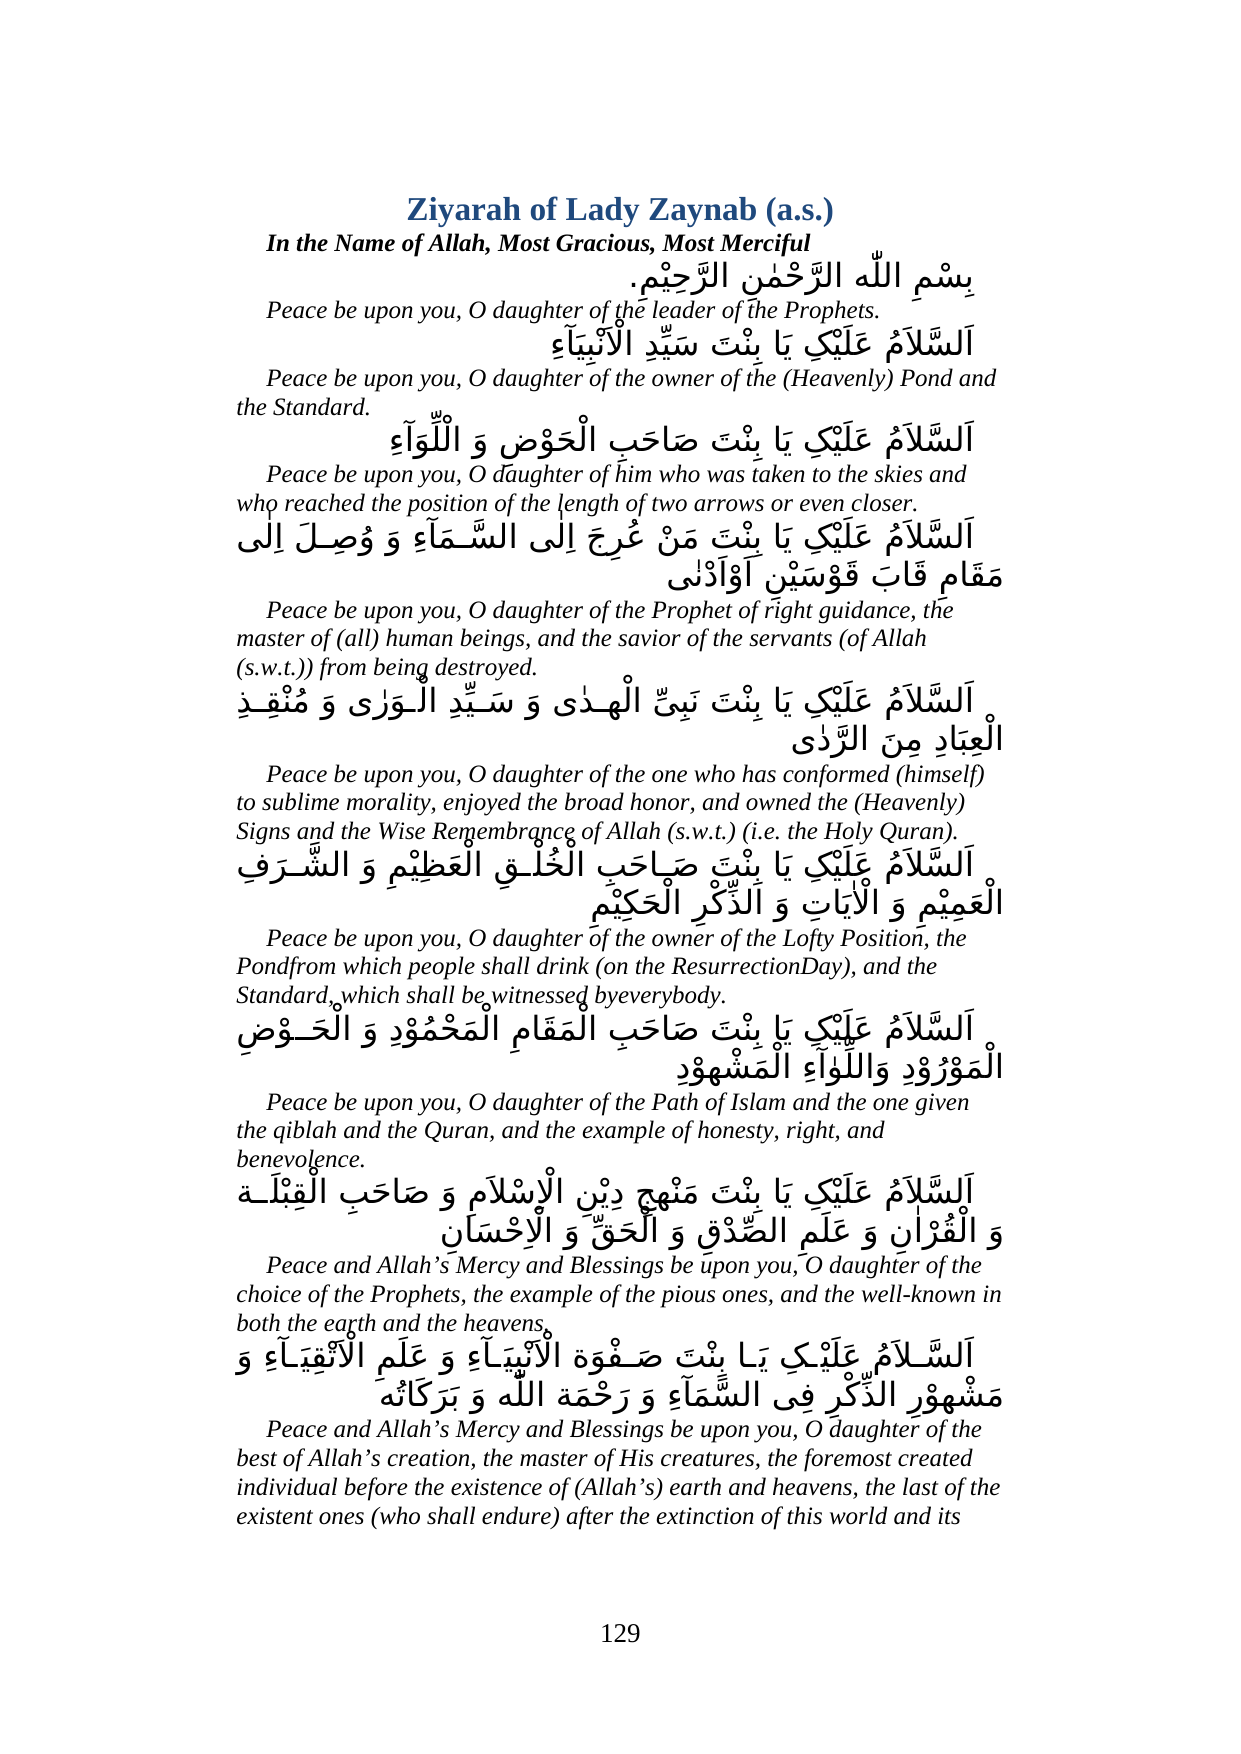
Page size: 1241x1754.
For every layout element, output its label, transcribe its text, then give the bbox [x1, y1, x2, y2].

text Peace be upon you, O daughter of him who was taken to the skies and who reached the position of the length of two arrows or even closer. [236, 459, 1004, 517]
text Peace be upon you, O daughter of the one who has conformed (himself) to sublime morality, enjoyed the broad honor, and owned the (Heavenly) Signs and the Wise Remembrance of Allah (s.w.t.) (i.e. the Holy Quran). [236, 759, 1004, 845]
text Peace be upon you, O daughter of the Path of Islam and the one given the qiblah and the Quran, and the example of honesty, right, and benevolence. [236, 1087, 1004, 1173]
text Peace and Allah’s Mercy and Blessings be upon you, O daughter of the choice of the Prophets, the example of the pious ones, and the well-known in both the earth and the heavens. [236, 1251, 1004, 1337]
text Peace be upon you, O daughter of the leader of the Prophets. [236, 296, 1004, 324]
text اَلسَّلاَمُ عَلَیْکِ یَا بِنْتَ صَاحَبِ الْحَوْضِ وَ الْلِّوَآءِ [236, 421, 1004, 459]
text اَلسَّلاَمُ عَلَیْکِ یَا بِنْتَ صَاحَبِ الْمَقَامِ الْمَحْمُوْدِ وَ الْحَوْضِ الْمَوْرُوْدِ وَاللِّوٰآءِ الْمَشْهوْدِ [236, 1009, 1004, 1087]
text اَلسَّلاَمُ عَلَیْکِ یَا بِنْتَ مَنْ عُرِجَ اِلٰی السَّمَآءِ وَ وُصِلَ اِلٰی مَقَامِ قَابَ قَوْسَیْنِ اَوْاَدْنٰی [236, 517, 1004, 595]
subtitle Ziyarah of Lady Zaynab (a.s.) [236, 190, 1004, 228]
text Peace be upon you, O daughter of the owner of the (Heavenly) Pond and the Standard. [236, 363, 1004, 421]
text اَلسَّلاَمُ عَلَیْکِ یَا بِنْتَ سَیِّدِ الْاَنْبِیَآءِ [236, 324, 1004, 363]
text اَلسَّلاَمُ عَلَیْکِ یَا بِنْتَ مَنْهجِ دِیْنِ الْاِسْلاَمِ وَ صَاحَبِ الْقِبْلَة وَ الْقُرْاٰنِ وَ عَلَمِ الصِّدْقِ وَ الْحَقِّ وَ الْاِحْسَانِ [236, 1173, 1004, 1251]
text اَلسَّلاَمُ عَلَیْکِ یَا بِنْتَ صَفْوَة الْاَنْبِیَآءِ وَ عَلَمِ الْاَتْقِیَآءِ وَ مَشْهوْرِ الذِّکْرِ فِی السَّمَآءِ وَ رَحْمَة اللّٰه وَ بَرَکَاتُه [236, 1337, 1004, 1414]
text In the Name of Allah, Most Gracious, Most Merciful [236, 228, 1004, 257]
text Peace be upon you, O daughter of the owner of the Lofty Position, the Pondfrom which people shall drink (on the ResurrectionDay), and the Standard, which shall be witnessed byeverybody. [236, 923, 1004, 1009]
text اَلسَّلاَمُ عَلَیْکِ یَا بِنْتَ صَاحَبِ الْخُلْقِ الْعَظِیْمِ وَ الشَّرَفِ الْعَمِیْمِ وَ الْاٰیَاتِ وَ الذِّکْرِ الْحَکِیْمِ [236, 845, 1004, 923]
text بِسْمِ اللّٰه الرَّحْمٰنِ الرَّحِیْمِ. [236, 257, 1004, 296]
text اَلسَّلاَمُ عَلَیْکِ یَا بِنْتَ نَبِیِّ الْهدٰی وَ سَیِّدِ الْوَرٰی وَ مُنْقِذِ الْعِبَادِ مِنَ الرَّدٰی [236, 681, 1004, 759]
text Peace be upon you, O daughter of the Prophet of right guidance, the master of (all) human beings, and the savior of the servants (of Allah (s.w.t.)) from being destroyed. [236, 595, 1004, 681]
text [236, 1414, 1004, 1529]
